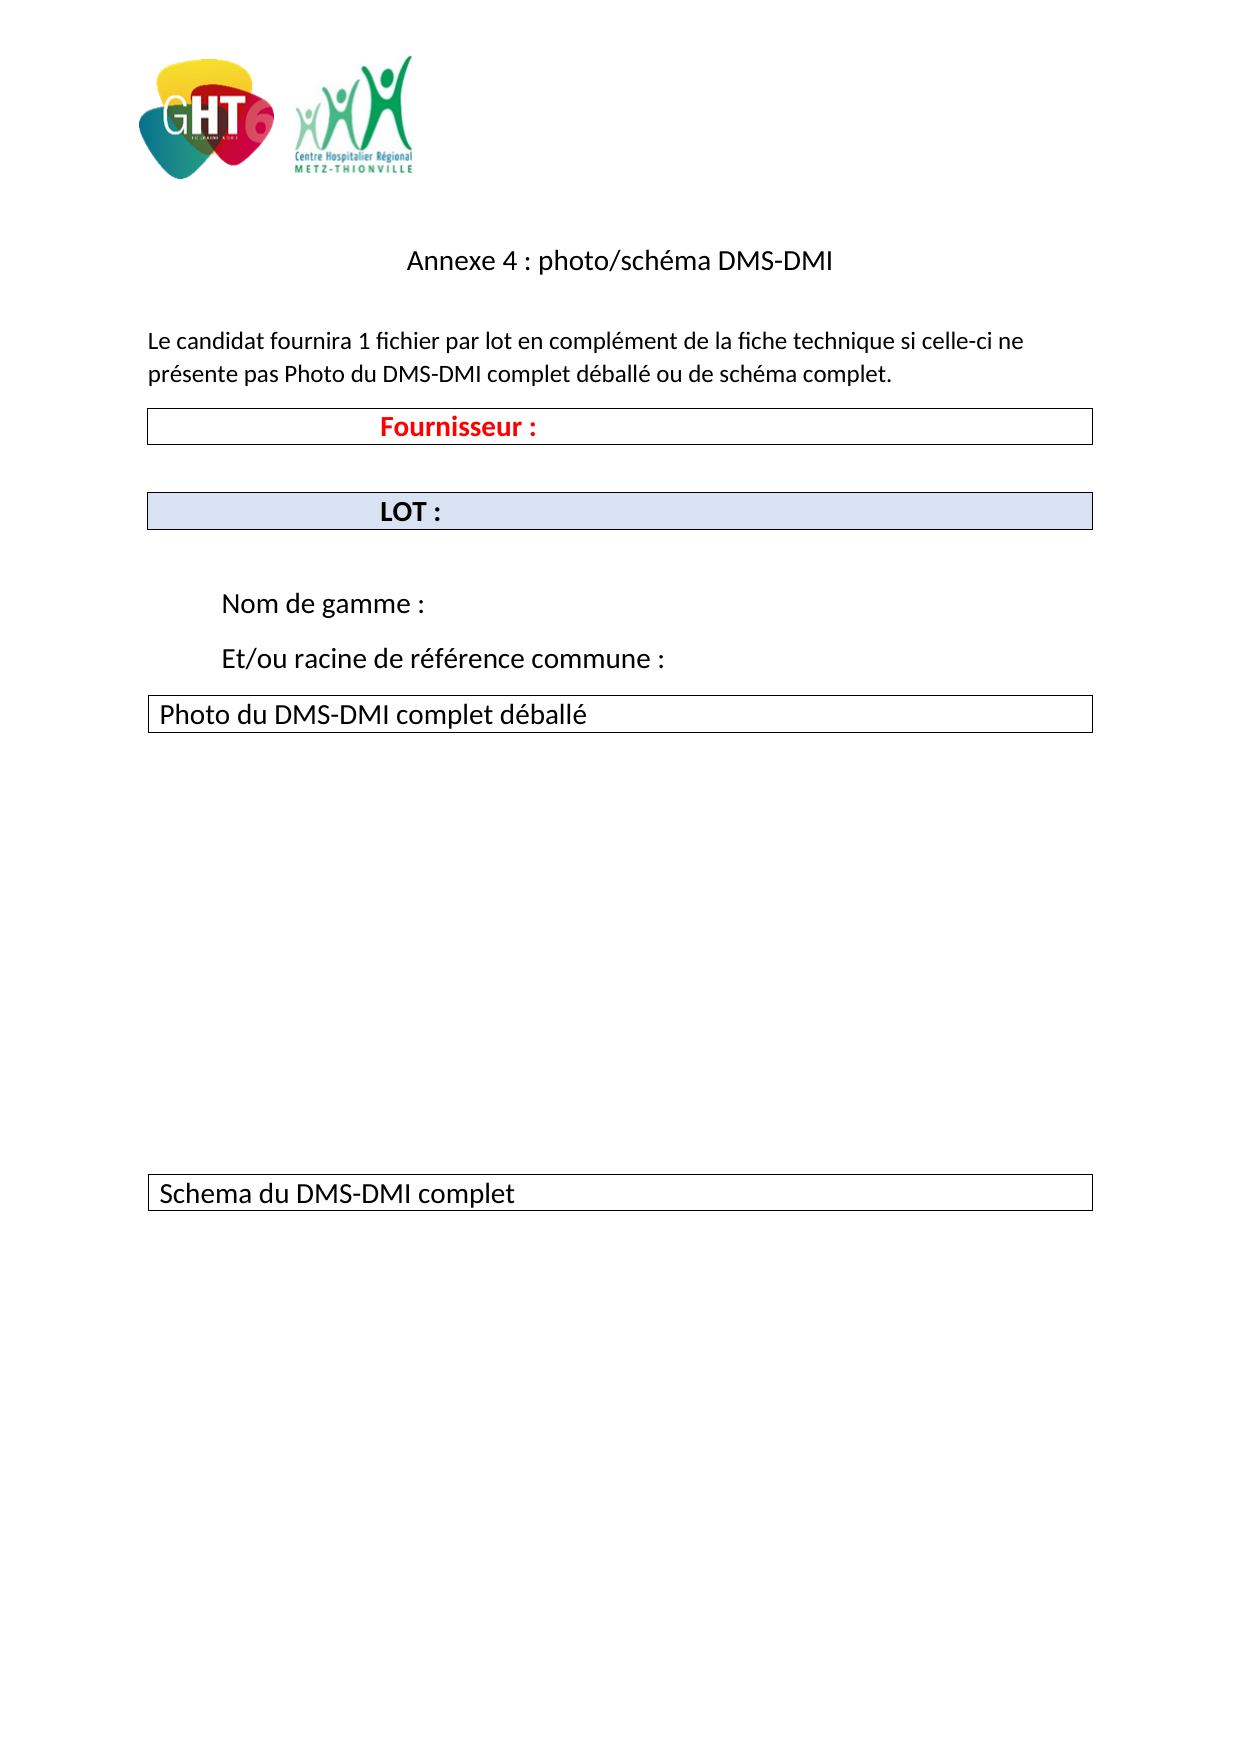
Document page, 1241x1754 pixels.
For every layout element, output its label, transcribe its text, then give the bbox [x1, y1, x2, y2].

table_header Schema du DMS-DMI complet [149, 1175, 1092, 1210]
text Le candidat fournira 1 fichier par lot en complément de la fiche technique si celle-ci ne présente pas Photo du DMS-DMI complet déballé ou de schéma complet. [148, 325, 1093, 388]
picture [139, 59, 274, 179]
text Et/ou racine de référence commune : [148, 640, 1093, 676]
table_header LOT : [148, 493, 1092, 529]
picture [294, 55, 413, 174]
table_header Photo du DMS-DMI complet déballé [149, 696, 1092, 732]
text Nom de gamme : [148, 585, 1093, 621]
table_header Fournisseur : [148, 409, 1092, 444]
